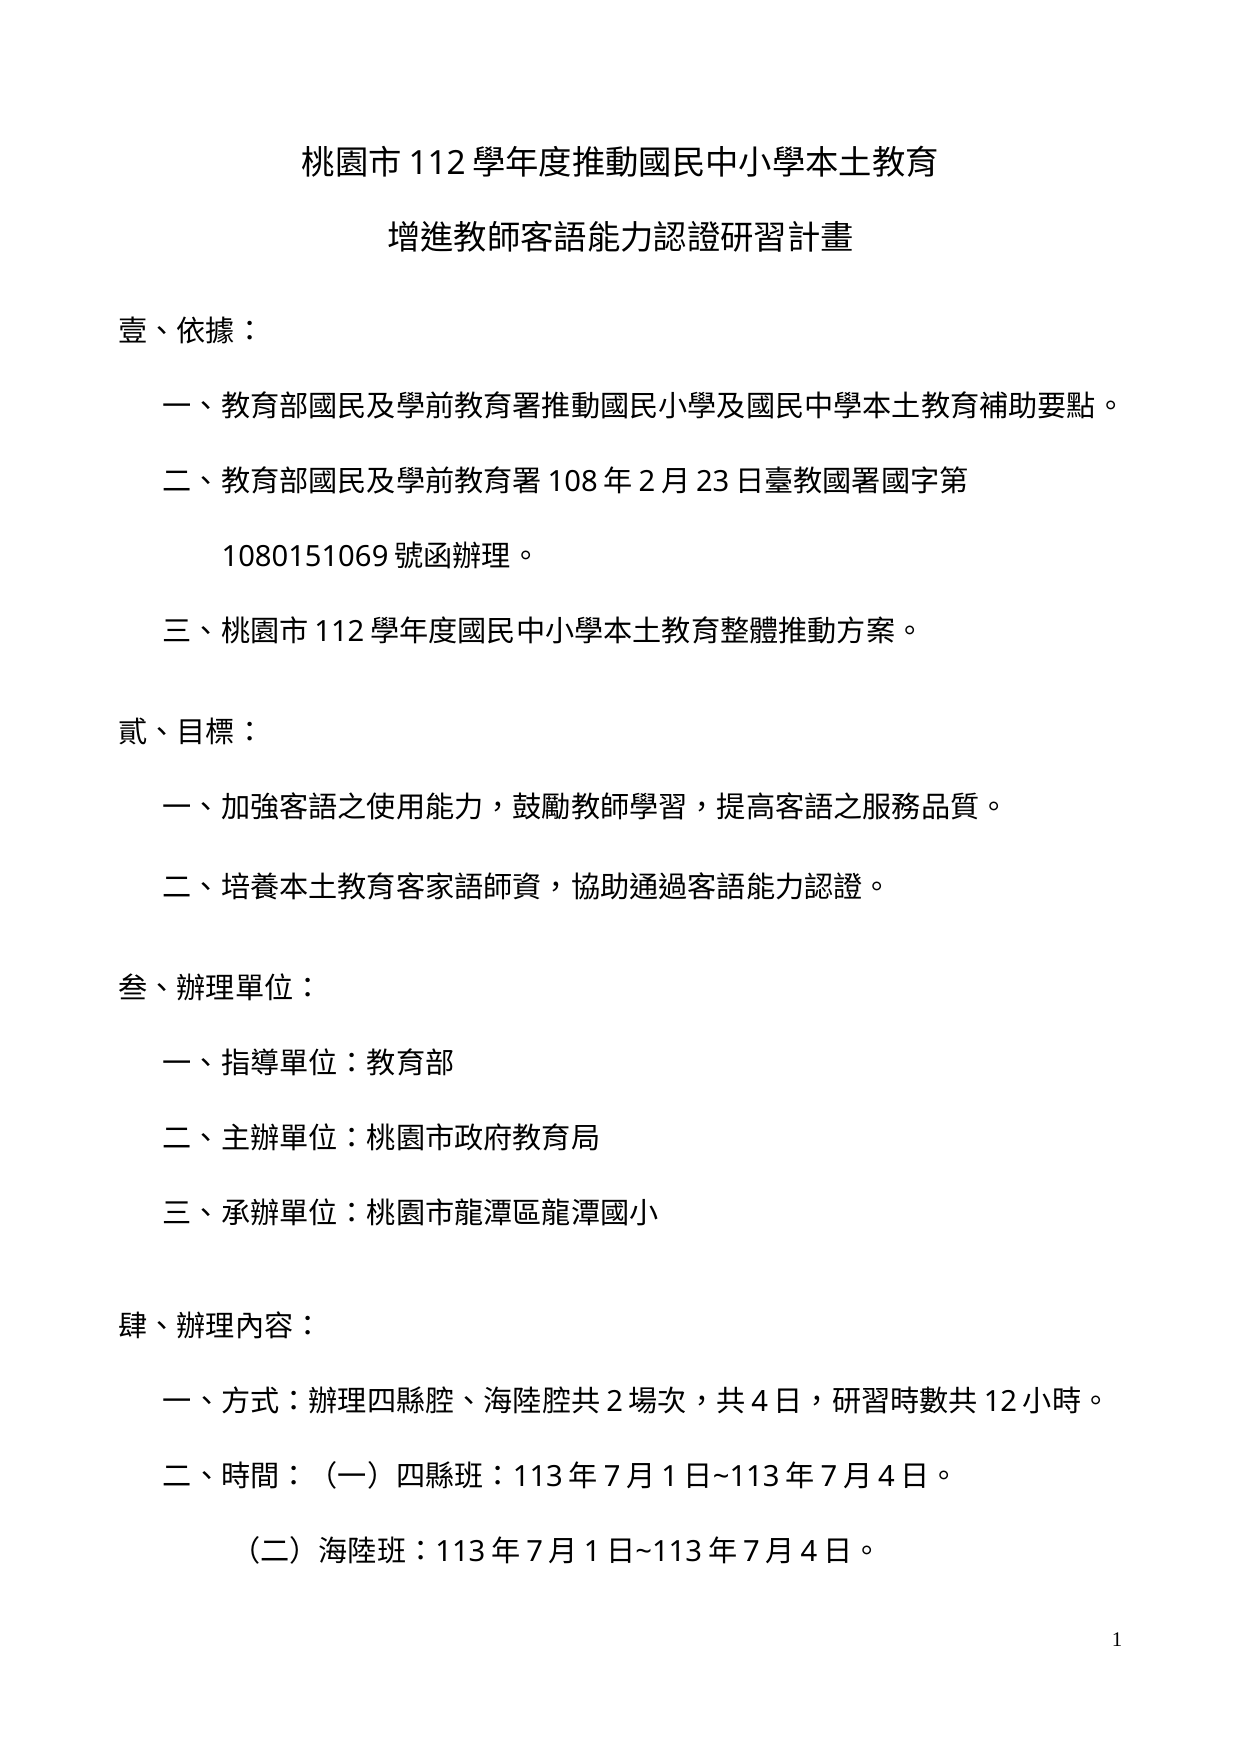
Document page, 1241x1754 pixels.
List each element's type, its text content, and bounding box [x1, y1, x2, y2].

text 二、時間：（一）四縣班：113年7月1日~113年7月4日。 [163, 1436, 1122, 1511]
text 壹、依據： [118, 291, 1122, 366]
text 一、指導單位：教育部 [162, 1024, 1122, 1099]
text 二、主辦單位：桃園市政府教育局 [162, 1099, 1122, 1174]
text 三、承辦單位：桃園市龍潭區龍潭國小 [162, 1174, 1122, 1249]
text 一、加強客語之使用能力，鼓勵教師學習，提高客語之服務品質。 [162, 767, 1122, 842]
text 桃園市112學年度推動國民中小學本土教育 [118, 122, 1122, 197]
text 增進教師客語能力認證研習計畫 [118, 197, 1122, 272]
text 貳、目標： [118, 692, 1122, 767]
text 叁、辦理單位： [118, 949, 1122, 1024]
text 二、培養本土教育客家語師資，協助通過客語能力認證。 [162, 847, 1122, 922]
text 三、桃園市112學年度國民中小學本土教育整體推動方案。 [162, 591, 1122, 666]
text 肆、辦理內容： [118, 1286, 1122, 1361]
text 一、方式：辦理四縣腔、海陸腔共2場次，共4日，研習時數共12小時。 [163, 1361, 1122, 1436]
text （二）海陸班：113年7月1日~113年7月4日。 [163, 1511, 1122, 1586]
text 一、教育部國民及學前教育署推動國民小學及國民中學本土教育補助要點。 [162, 366, 1122, 441]
text 二、教育部國民及學前教育署108年2月23日臺教國署國字第1080151069號函辦理。 [162, 441, 1122, 591]
